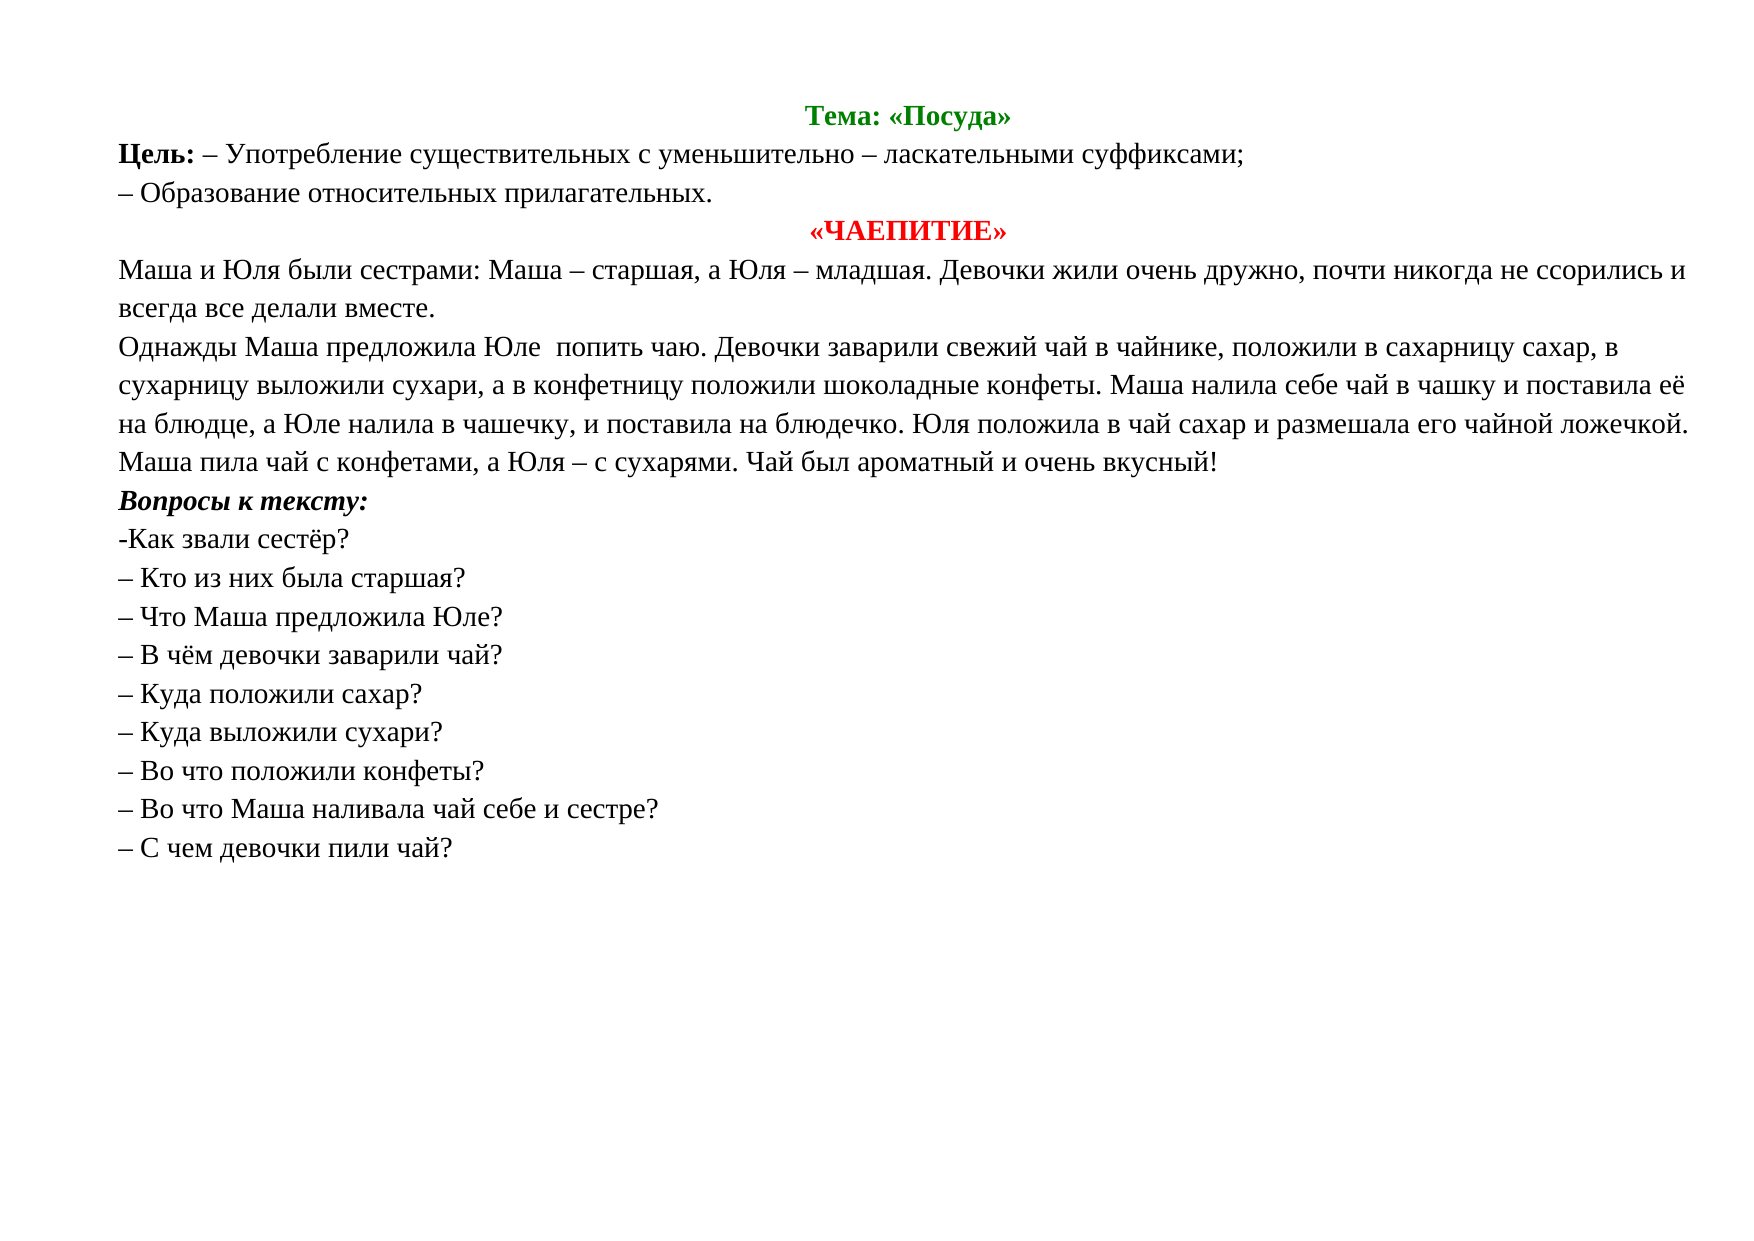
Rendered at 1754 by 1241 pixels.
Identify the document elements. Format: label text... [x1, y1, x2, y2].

text «ЧАЕПИТИЕ» [118, 213, 1698, 247]
text – Во что Маша наливала чай себе и сестре? [118, 791, 1698, 825]
text – Образование относительных прилагательных. [118, 175, 1698, 208]
text Тема: «Посуда» [118, 98, 1698, 131]
text – Куда положили сахар? [118, 676, 1698, 709]
text Однажды Маша предложила Юле попить чаю. Девочки заварили свежий чай в чайнике, положили в сахарницу сахар, в сухарницу выложили сухари, а в конфетницу положили шоколадные конфеты. Маша налила себе чай в чашку и поставила её на блюдце, а Юле налила в чашечку, и поставила на блюдечко. Юля положила в чай сахар и размешала его чайной ложечкой. Маша пила чай с конфетами, а Юля – с сухарями. Чай был ароматный и очень вкусный! [118, 329, 1698, 478]
text – Куда выложили сухари? [118, 714, 1698, 748]
text – Кто из них была старшая? [118, 560, 1698, 594]
text Вопросы к тексту: [118, 483, 1698, 517]
text – С чем девочки пили чай? [118, 830, 1698, 863]
text -Как звали сестёр? [118, 522, 1698, 555]
text – В чём девочки заварили чай? [118, 637, 1698, 671]
text Цель: – Употребление существительных с уменьшительно – ласкательными суффиксами; [118, 136, 1698, 170]
text – Во что положили конфеты? [118, 753, 1698, 786]
text Маша и Юля были сестрами: Маша – старшая, а Юля – младшая. Девочки жили очень дружно, почти никогда не ссорились и всегда все делали вместе. [118, 252, 1698, 324]
text – Что Маша предложила Юле? [118, 599, 1698, 632]
